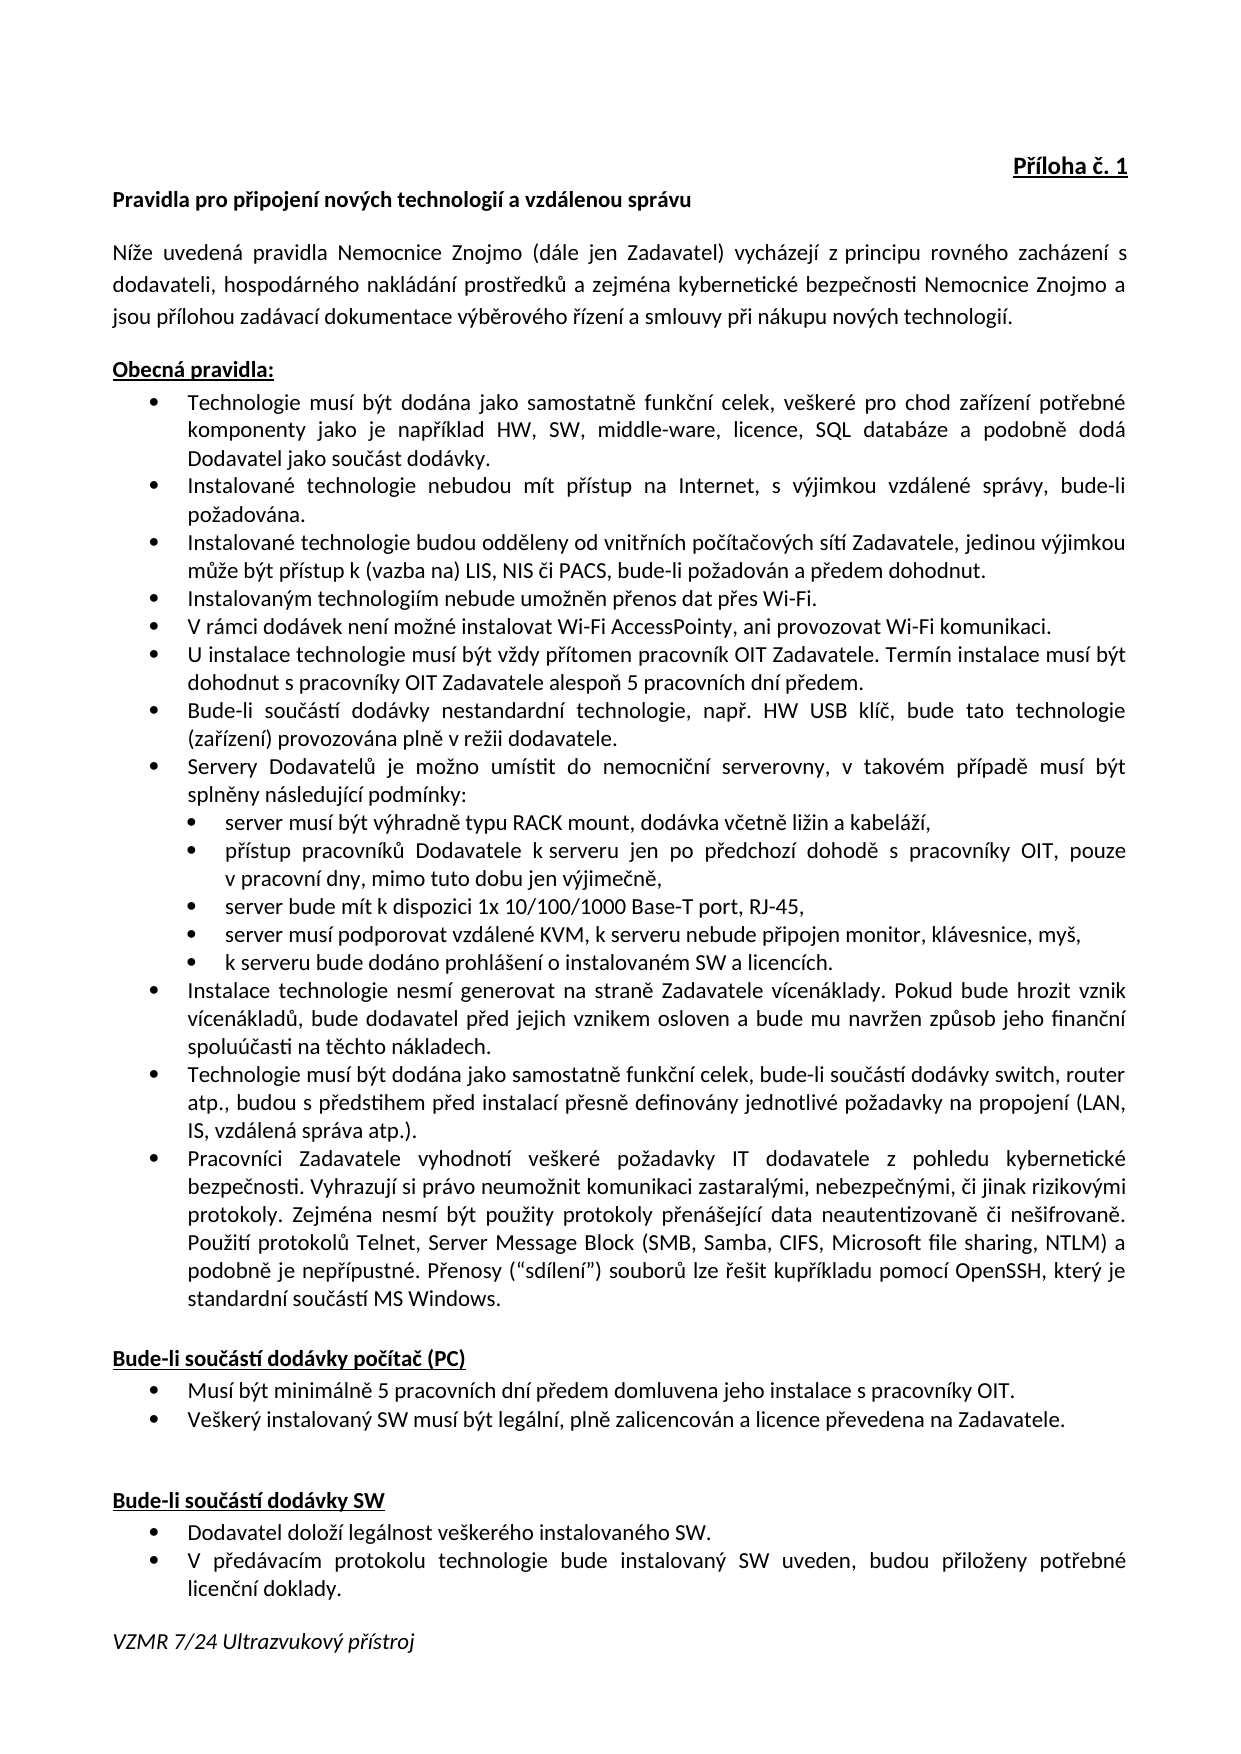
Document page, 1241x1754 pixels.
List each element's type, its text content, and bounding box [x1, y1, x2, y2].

list Instalované technologie budou odděleny od vnitřních počítačových sítí Zadavatele, jedinou výjimkou může být přístup k (vazba na) LIS, NIS či PACS, bude-li požadován a předem dohodnut. [150, 528, 1128, 584]
list Technologie musí být dodána jako samostatně funkční celek, bude-li součástí dodávky switch, router atp., budou s předstihem před instalací přesně definovány jednotlivé požadavky na propojení (LAN, IS, vzdálená správa atp.). [150, 1060, 1128, 1144]
list Pracovníci Zadavatele vyhodnotí veškeré požadavky IT dodavatele z pohledu kybernetické bezpečnosti. Vyhrazují si právo neumožnit komunikaci zastaralými, nebezpečnými, či jinak rizikovými protokoly. Zejména nesmí být použity protokoly přenášející data neautentizovaně či nešifrovaně. Použití protokolů Telnet, Server Message Block (SMB, Samba, CIFS, Microsoft file sharing, NTLM) a podobně je nepřípustné. Přenosy (“sdílení”) souborů lze řešit kupříkladu pomocí OpenSSH, který je standardní součástí MS Windows. [150, 1144, 1128, 1312]
text Příloha č. 1 [112, 150, 1128, 181]
list Instalovaným technologiím nebude umožněn přenos dat přes Wi-Fi. [150, 584, 1128, 612]
text Bude-li součástí dodávky SW [112, 1486, 1128, 1514]
list Instalace technologie nesmí generovat na straně Zadavatele vícenáklady. Pokud bude hrozit vznik vícenákladů, bude dodavatel před jejich vznikem osloven a bude mu navržen způsob jeho finanční spoluúčasti na těchto nákladech. [150, 976, 1128, 1060]
list Servery Dodavatelů je možno umístit do nemocniční serverovny, v takovém případě musí být splněny následující podmínky: [150, 752, 1128, 808]
list V předávacím protokolu technologie bude instalovaný SW uveden, budou přiloženy potřebné licenční doklady. [150, 1546, 1128, 1602]
list server bude mít k dispozici 1x 10/100/1000 Base-T port, RJ-45, [187, 892, 1128, 920]
text Pravidla pro připojení nových technologií a vzdálenou správu [112, 185, 1128, 213]
text Obecná pravidla: [112, 355, 1128, 383]
text Níže uvedená pravidla Nemocnice Znojmo (dále jen Zadavatel) vycházejí z principu rovného zacházení s dodavateli, hospodárného nakládání prostředků a zejména kybernetické bezpečnosti Nemocnice Znojmo a jsou přílohou zadávací dokumentace výběrového řízení a smlouvy při nákupu nových technologií. [112, 238, 1128, 330]
list Instalované technologie nebudou mít přístup na Internet, s výjimkou vzdálené správy, bude-li požadována. [150, 472, 1128, 528]
list k serveru bude dodáno prohlášení o instalovaném SW a licencích. [187, 948, 1128, 976]
list Veškerý instalovaný SW musí být legální, plně zalicencován a licence převedena na Zadavatele. [150, 1405, 1128, 1433]
text Bude-li součástí dodávky počítač (PC) [112, 1344, 1128, 1372]
list server musí podporovat vzdálené KVM, k serveru nebude připojen monitor, klávesnice, myš, [187, 920, 1128, 948]
list server musí být výhradně typu RACK mount, dodávka včetně ližin a kabeláží, [187, 808, 1128, 836]
list Dodavatel doloží legálnost veškerého instalovaného SW. [150, 1518, 1128, 1546]
list Musí být minimálně 5 pracovních dní předem domluvena jeho instalace s pracovníky OIT. [150, 1377, 1128, 1405]
list U instalace technologie musí být vždy přítomen pracovník OIT Zadavatele. Termín instalace musí být dohodnut s pracovníky OIT Zadavatele alespoň 5 pracovních dní předem. [150, 640, 1128, 696]
list Technologie musí být dodána jako samostatně funkční celek, veškeré pro chod zařízení potřebné komponenty jako je například HW, SW, middle-ware, licence, SQL databáze a podobně dodá Dodavatel jako součást dodávky. [150, 388, 1128, 472]
list V rámci dodávek není možné instalovat Wi-Fi AccessPointy, ani provozovat Wi-Fi komunikaci. [150, 612, 1128, 640]
list přístup pracovníků Dodavatele k serveru jen po předchozí dohodě s pracovníky OIT, pouze v pracovní dny, mimo tuto dobu jen výjimečně, [187, 836, 1128, 892]
list Bude-li součástí dodávky nestandardní technologie, např. HW USB klíč, bude tato technologie (zařízení) provozována plně v režii dodavatele. [150, 696, 1128, 752]
